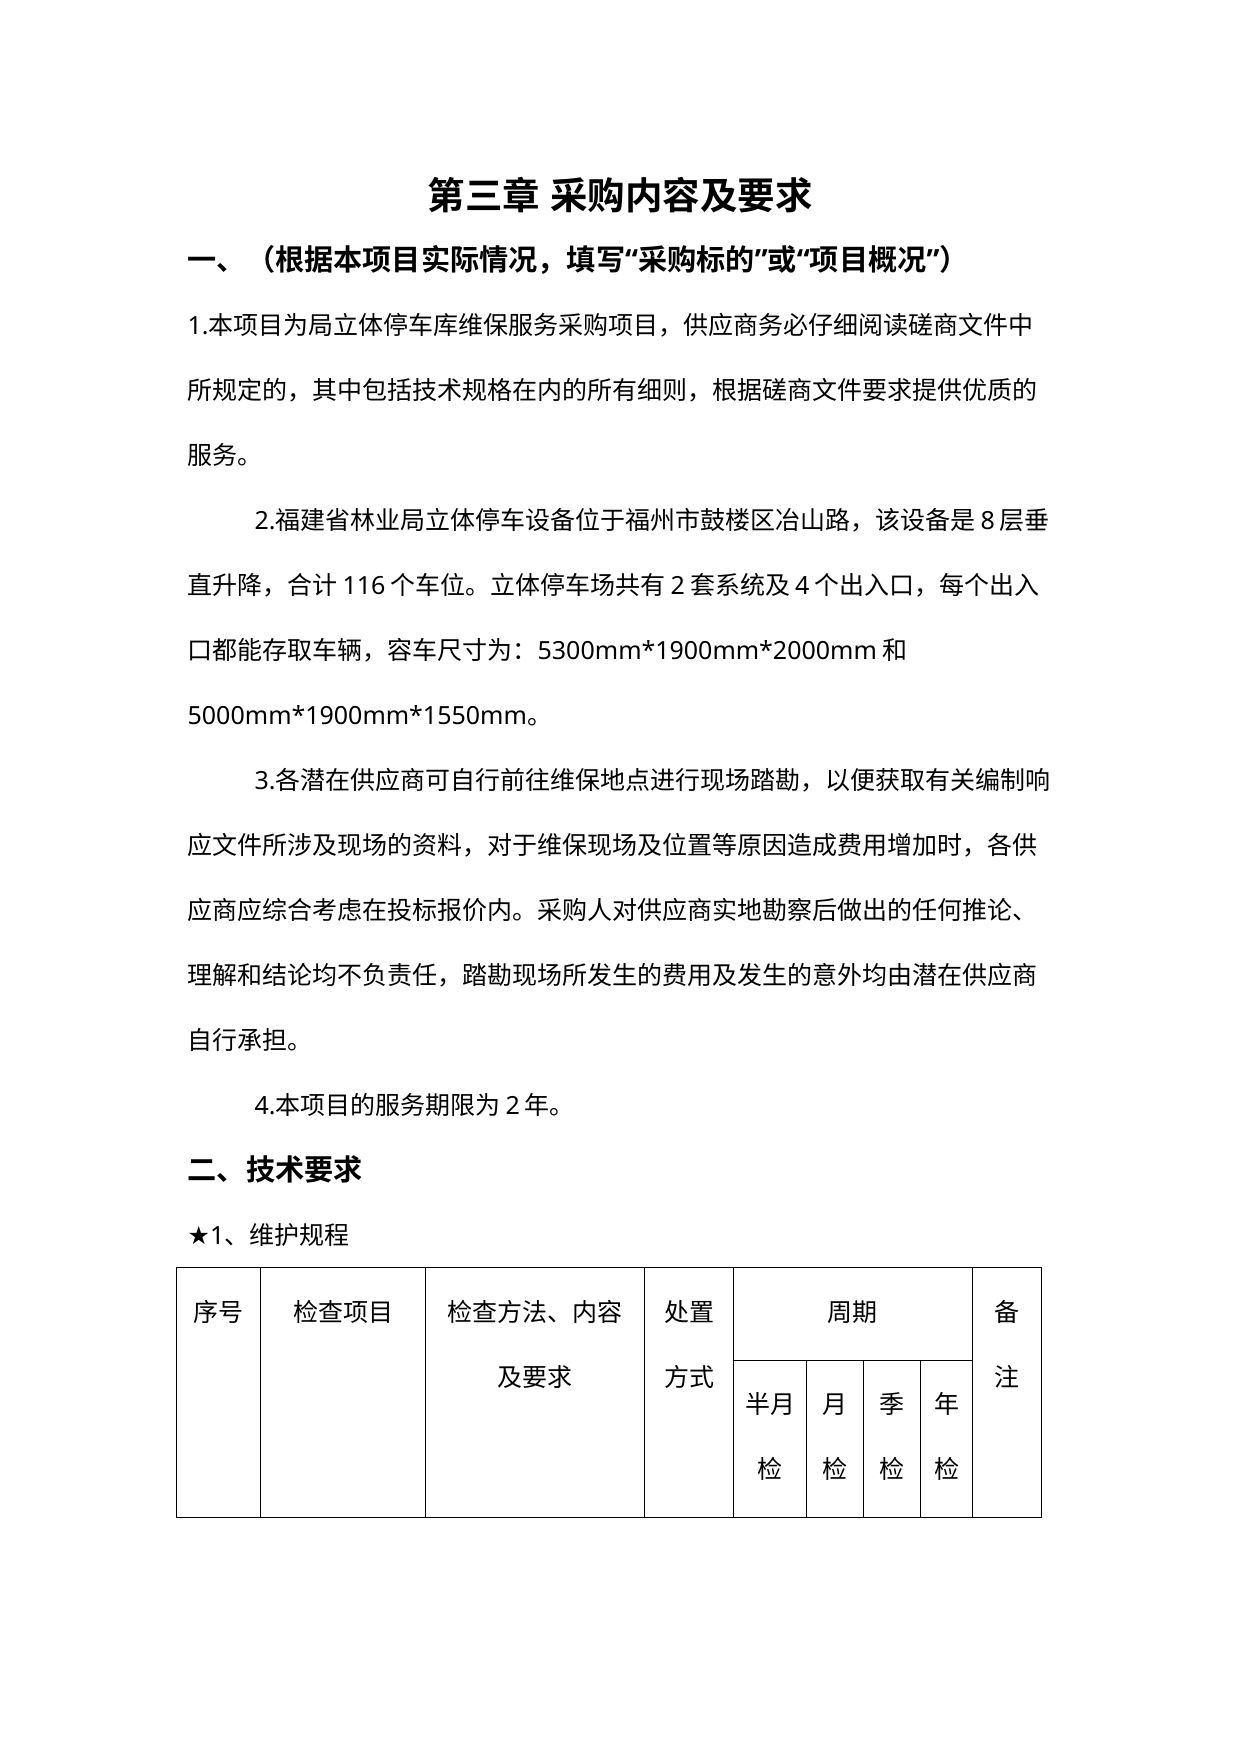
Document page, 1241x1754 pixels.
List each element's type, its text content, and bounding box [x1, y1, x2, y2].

table_header 周期 [734, 1268, 972, 1359]
table_cell 季检 [864, 1361, 920, 1517]
text 1.本项目为局立体停车库维保服务采购项目，供应商务必仔细阅读磋商文件中所规定的，其中包括技术规格在内的所有细则，根据磋商文件要求提供优质的服务。 [187, 292, 1053, 487]
text ★1、维护规程 [187, 1202, 1053, 1267]
text 一、（根据本项目实际情况，填写“采购标的”或“项目概况”） [187, 227, 1053, 292]
table_header 备注 [973, 1268, 1041, 1517]
table_header 序号 [177, 1268, 260, 1517]
table_cell 年检 [921, 1361, 972, 1517]
text 4.本项目的服务期限为2年。 [187, 1072, 1053, 1137]
table_cell 半月检 [734, 1361, 806, 1517]
table_header 检查项目 [261, 1268, 425, 1517]
text 第三章 采购内容及要求 [187, 162, 1053, 227]
text 3.各潜在供应商可自行前往维保地点进行现场踏勘，以便获取有关编制响应文件所涉及现场的资料，对于维保现场及位置等原因造成费用增加时，各供应商应综合考虑在投标报价内。采购人对供应商实地勘察后做出的任何推论、理解和结论均不负责任，踏勘现场所发生的费用及发生的意外均由潜在供应商自行承担。 [187, 747, 1053, 1072]
table_header 检查方法、内容及要求 [426, 1268, 644, 1517]
text 2.福建省林业局立体停车设备位于福州市鼓楼区冶山路，该设备是8层垂直升降，合计116个车位。立体停车场共有2套系统及4个出入口，每个出入口都能存取车辆，容车尺寸为：5300mm*1900mm*2000mm和5000mm*1900mm*1550mm。 [187, 487, 1053, 747]
text 二、技术要求 [187, 1137, 1053, 1202]
table_header 处置方式 [645, 1268, 733, 1517]
table_cell 月检 [807, 1361, 863, 1517]
